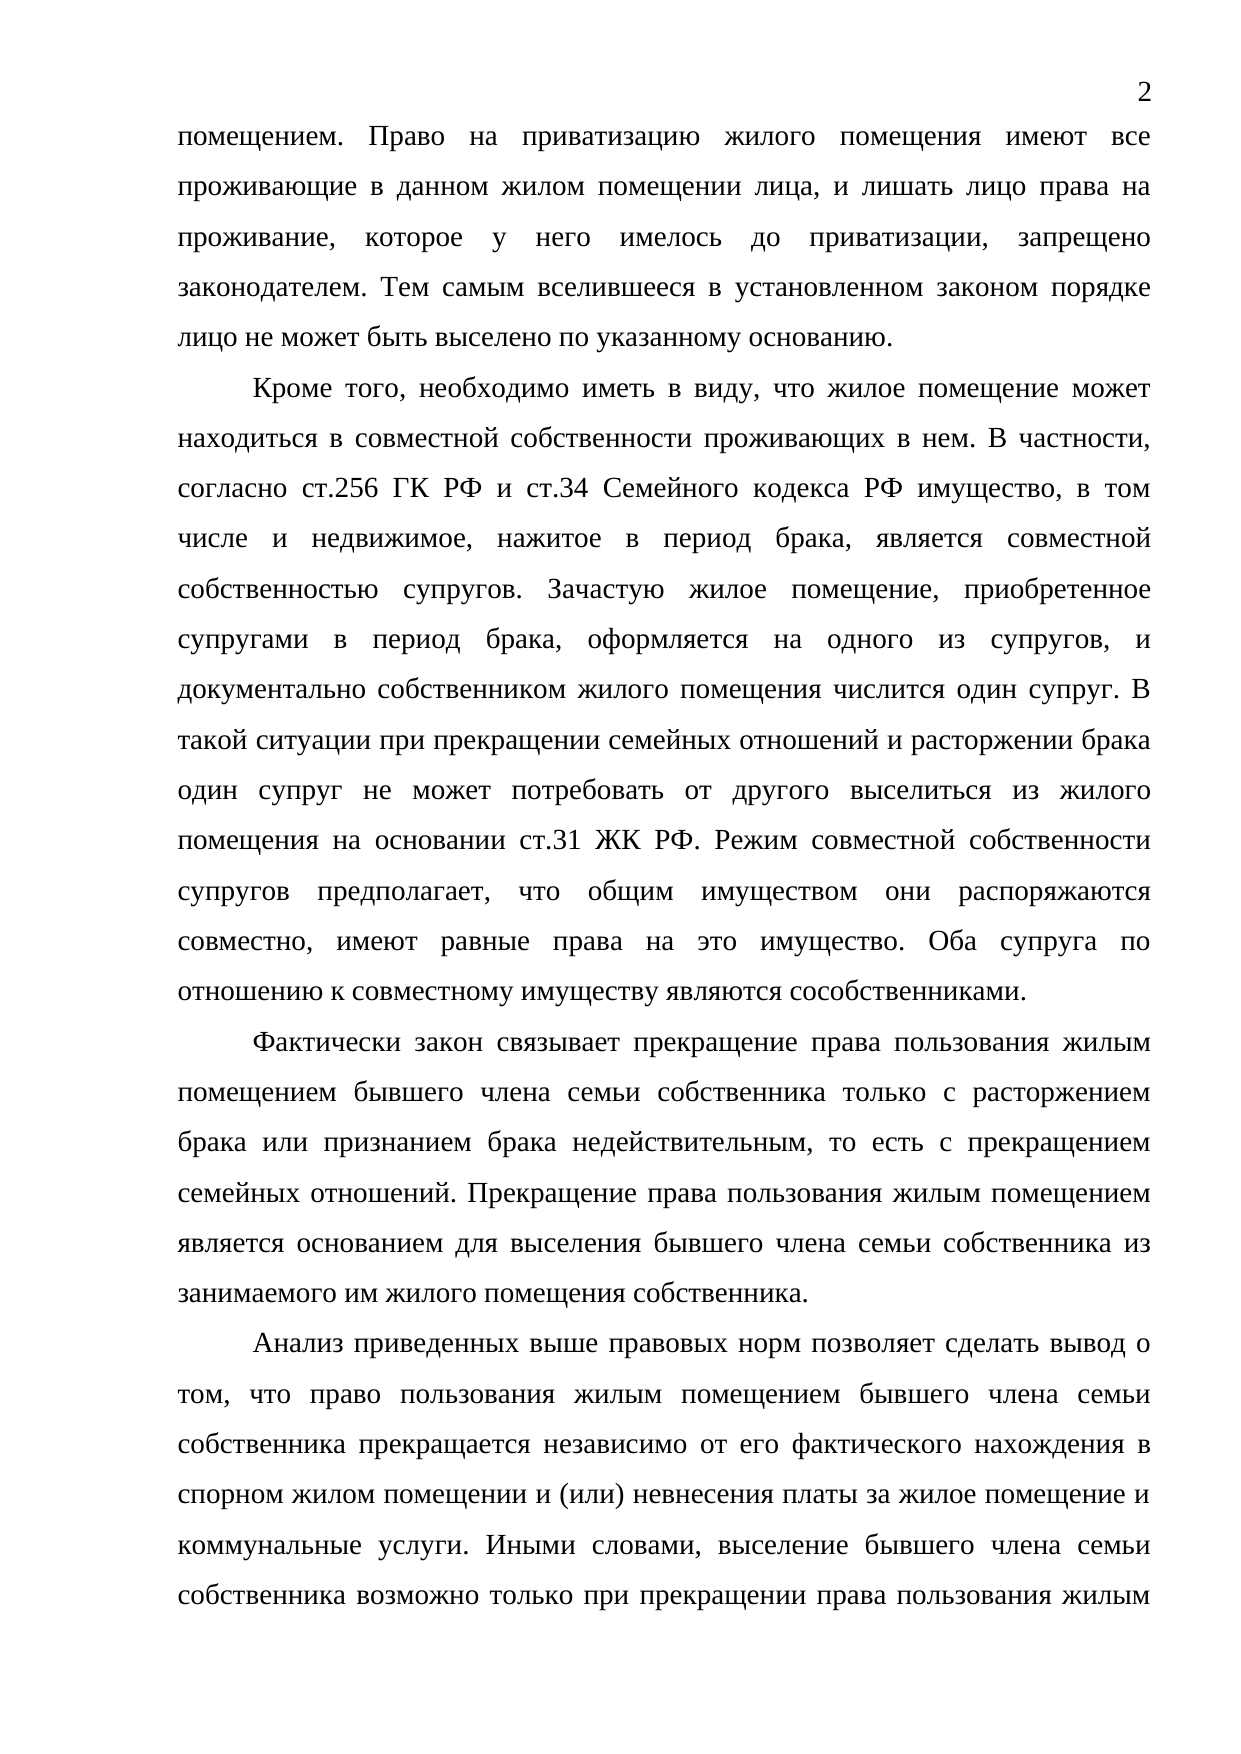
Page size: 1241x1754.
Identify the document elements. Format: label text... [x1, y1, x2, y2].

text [177, 118, 1152, 353]
text Кроме того, необходимо иметь в виду, что жилое помещение может находиться в совместной собственности проживающих в нем. В частности, согласно ст.256 ГК РФ и ст.34 Семейного кодекса РФ имущество, в том числе и недвижимое, нажитое в период брака, является совместной собственностью супругов. Зачастую жилое помещение, приобретенное супругами в период брака, оформляется на одного из супругов, и документально собственником жилого помещения числится один супруг. В такой ситуации при прекращении семейных отношений и расторжении брака один супруг не может потребовать от другого выселиться из жилого помещения на основании ст.31 ЖК РФ. Режим совместной собственности супругов предполагает, что общим имуществом они распоряжаются совместно, имеют равные права на это имущество. Оба супруга по отношению к совместному имуществу являются сособственниками. [177, 370, 1152, 1007]
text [177, 1326, 1152, 1611]
text Фактически закон связывает прекращение права пользования жилым помещением бывшего члена семьи собственника только с расторжением брака или признанием брака недействительным, то есть с прекращением семейных отношений. Прекращение права пользования жилым помещением является основанием для выселения бывшего члена семьи собственника из занимаемого им жилого помещения собственника. [177, 1024, 1152, 1309]
